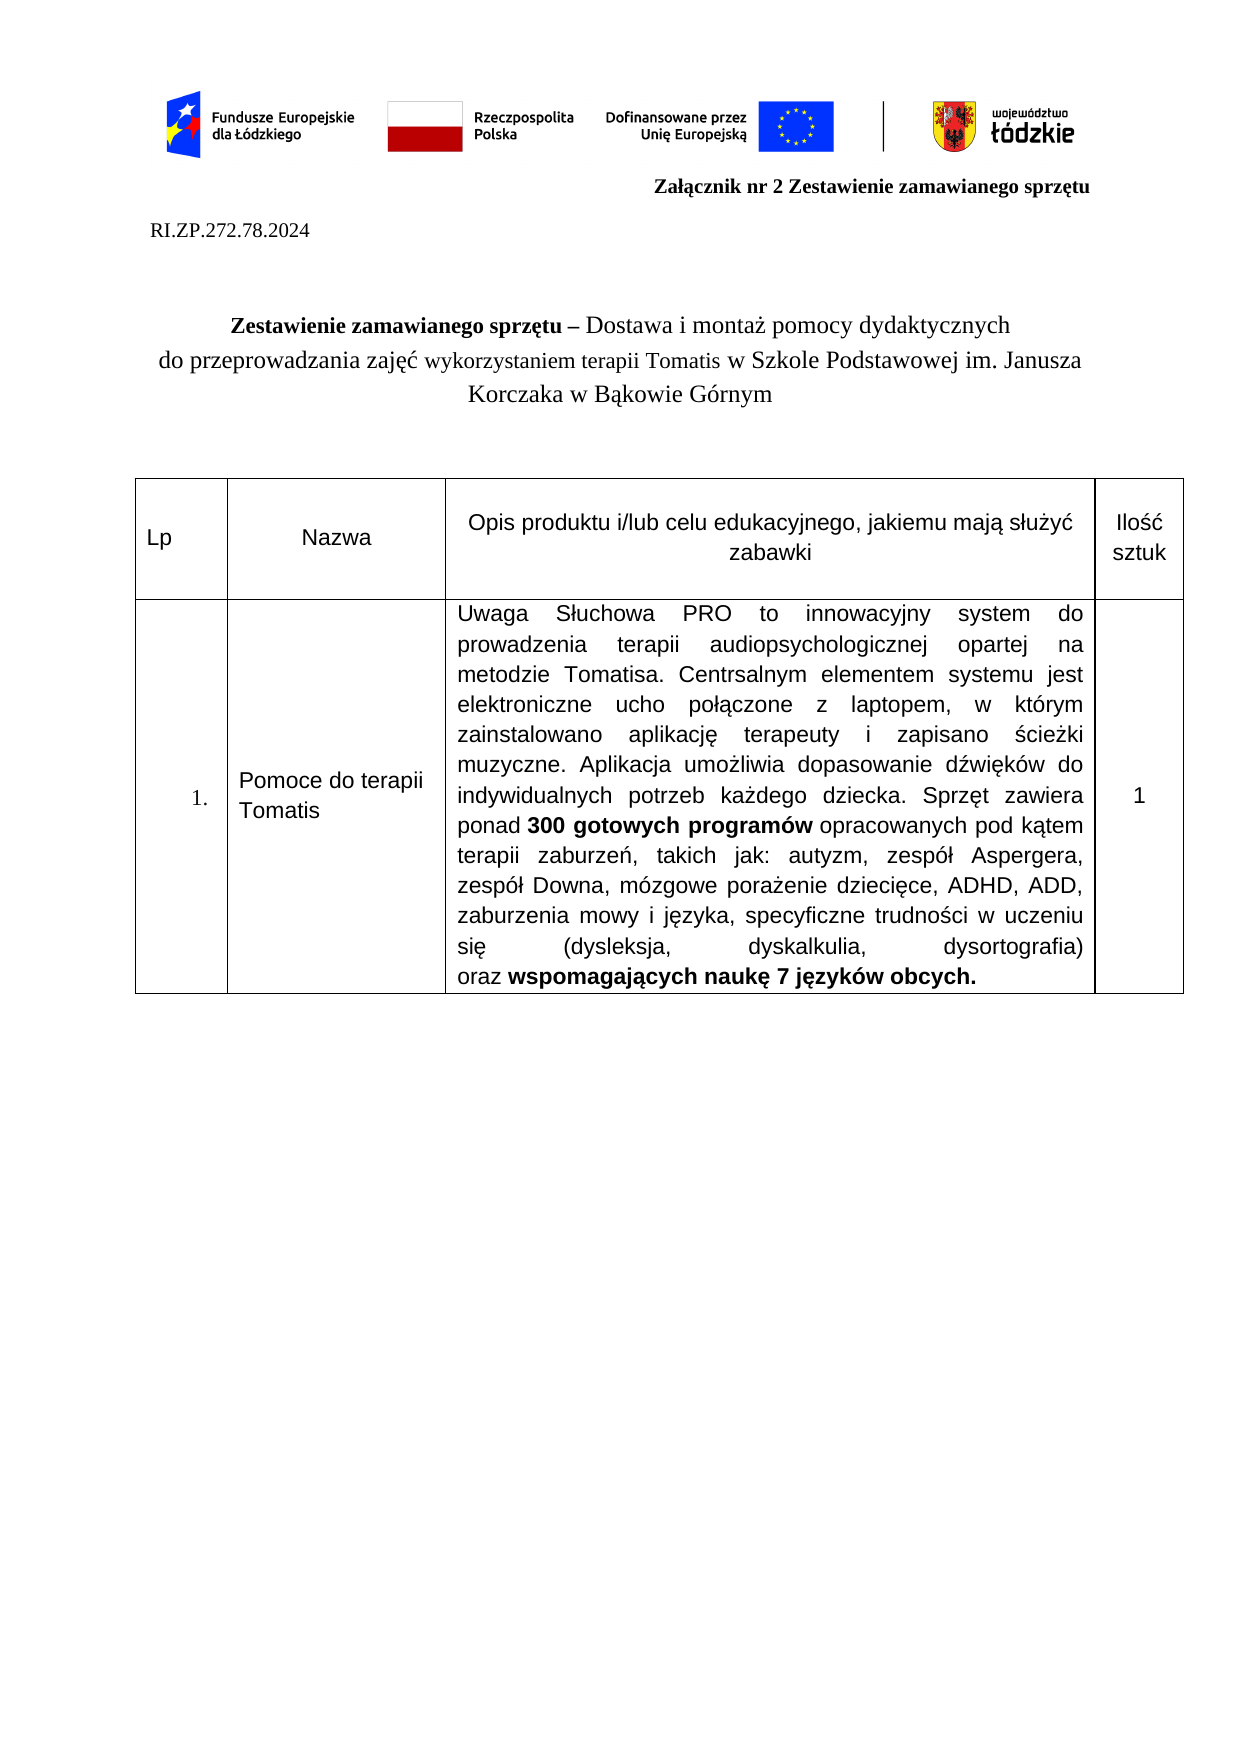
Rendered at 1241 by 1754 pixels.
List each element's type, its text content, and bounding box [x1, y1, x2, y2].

table_cell [136, 600, 227, 993]
table_cell 1 [1096, 600, 1183, 993]
text RI.ZP.272.78.2024 [150, 218, 1090, 242]
table_cell Pomoce do terapii Tomatis [228, 600, 445, 993]
text Załącznik nr 2 Zestawienie zamawianego sprzętu [150, 175, 1090, 198]
table_header Nazwa [228, 479, 445, 599]
table_header Lp [136, 479, 227, 599]
table_cell Uwaga Słuchowa PRO to innowacyjny system do prowadzenia terapii audiopsychologicznej opartej na metodzie Tomatisa. Centrsalnym elementem systemu jest elektroniczne ucho połączone z laptopem, w którym zainstalowano aplikację terapeuty i zapisano ścieżki muzyczne. Aplikacja umożliwia dopasowanie dźwięków do indywidualnych potrzeb każdego dziecka. Sprzęt zawiera ponad 300 gotowych programów opracowanych pod kątem terapii zaburzeń, takich jak: autyzm, zespół Aspergera, zespół Downa, mózgowe porażenie dziecięce, ADHD, ADD, zaburzenia mowy i języka, specyficzne trudności w uczeniu się (dysleksja, dyskalkulia, dysortografia) oraz wspomagających naukę 7 języków obcych. [446, 600, 1094, 993]
text Zestawienie zamawianego sprzętu – Dostawa i montaż pomocy dydaktycznych do przeprowadzania zajęć wykorzystaniem terapii Tomatis w Szkole Podstawowej im. Janusza Korczaka w Bąkowie Górnym [150, 310, 1090, 408]
picture [150, 75, 1091, 175]
table_header Opis produktu i/lub celu edukacyjnego, jakiemu mają służyć zabawki [446, 479, 1094, 599]
table_header Ilość sztuk [1096, 479, 1183, 599]
